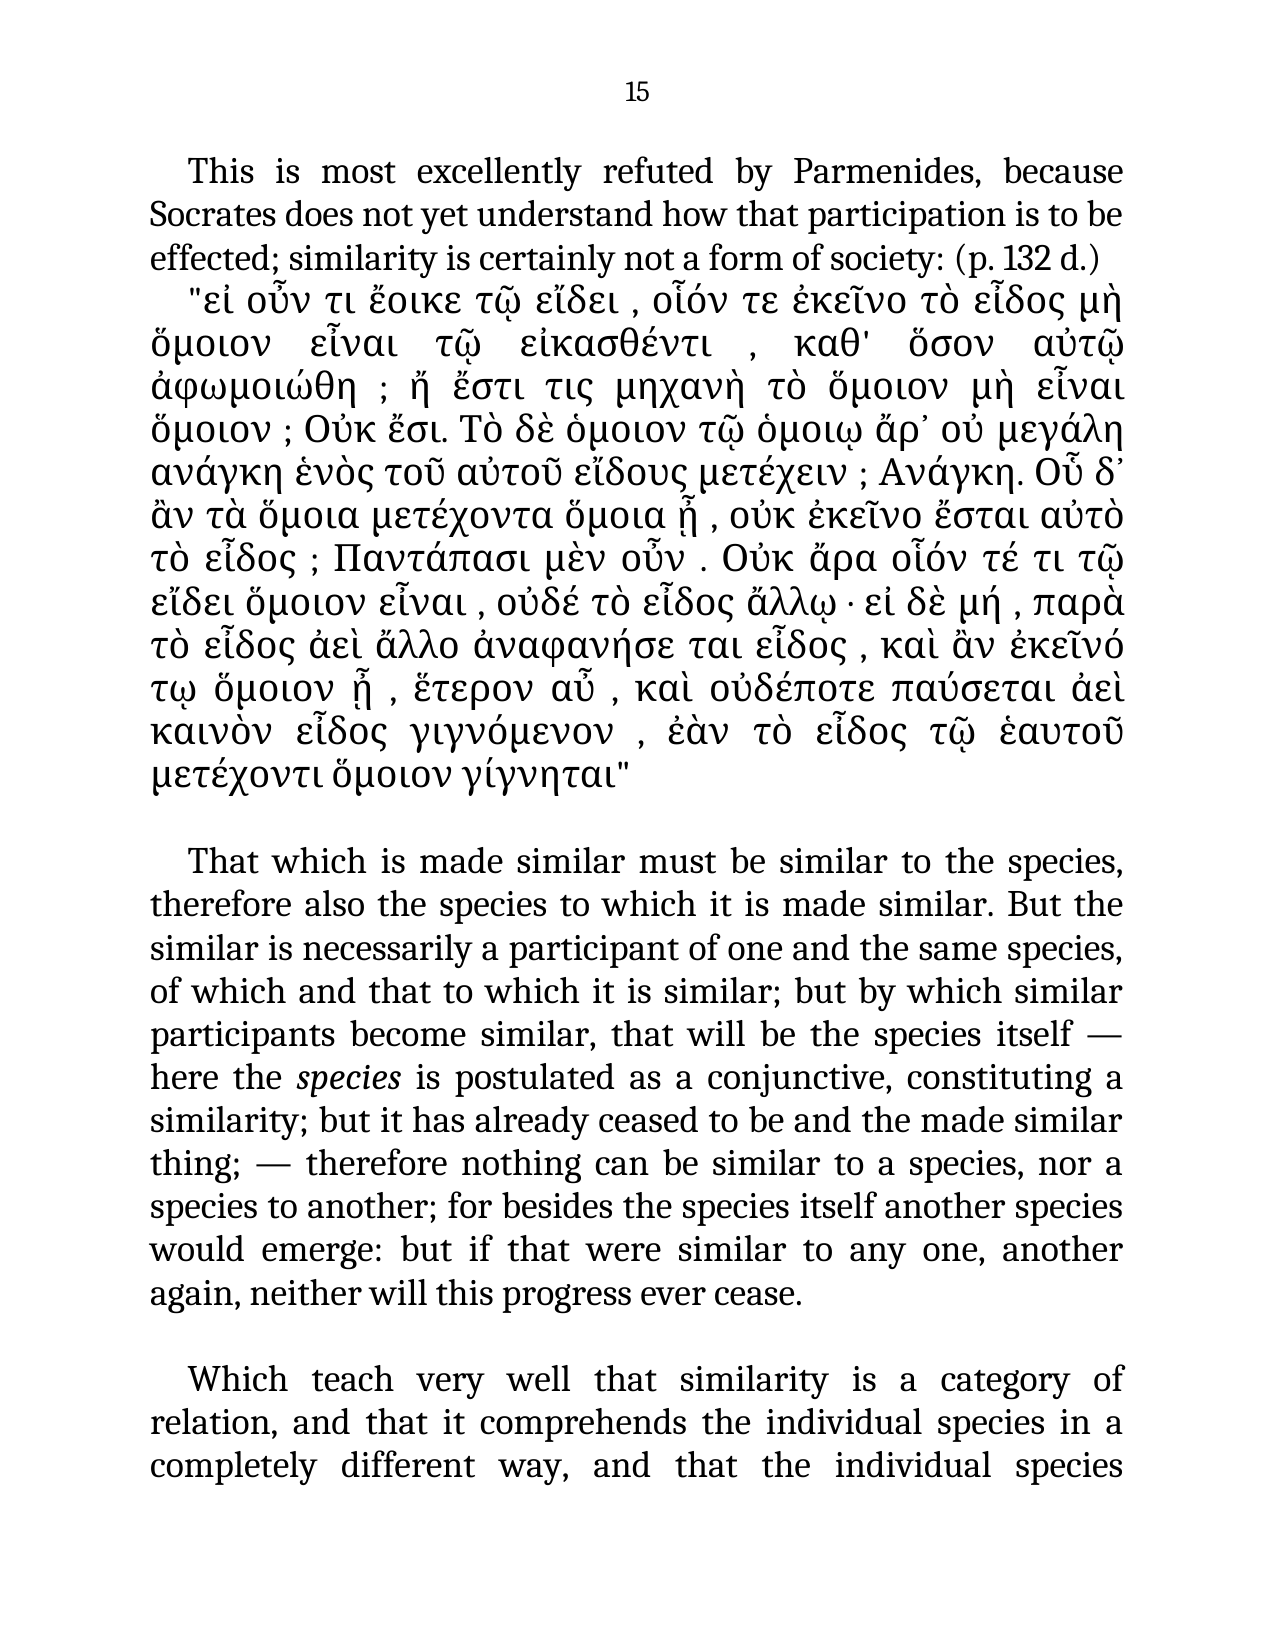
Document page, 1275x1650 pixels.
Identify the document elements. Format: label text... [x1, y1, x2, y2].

text "εἰ οὖν τι ἔοικε τῷ εἴδει , οἷόν τε ἐκεῖνο τὸ εἶδος μὴ ὅμοιον εἶναι τῷ εἰκασθέντι , καθ' ὅσον αὐτῷ ἀφωμοιώθη ; ἤ ἔστι τις μηχανὴ τὸ ὅμοιον μὴ εἶναι ὅμοιον ; Οὐκ ἔσι. Τὸ δὲ ὁμοιον τῷ ὁμοιῳ ἄρ᾽ οὐ μεγάλη ανάγκη ἑνὸς τοῦ αὐτοῦ εἴδους μετέχειν ; Ανάγκη. Οὗ δ᾽ ἂν τὰ ὅμοια μετέχοντα ὅμοια ᾖ , οὐκ ἐκεῖνο ἔσται αὐτὸ τὸ εἶδος ; Παντάπασι μὲν οὖν . Οὐκ ἄρα οἷόν τέ τι τῷ εἴδει ὅμοιον εἶναι , οὐδέ τὸ εἶδος ἄλλῳ · εἰ δὲ μή , παρὰ τὸ εἶδος ἀεὶ ἄλλο ἀναφανήσε ται εἶδος , καὶ ἂν ἐκεῖνό τῳ ὅμοιον ᾖ , ἕτερον αὖ , καὶ οὐδέποτε παύσεται ἀεὶ καινὸν εἶδος γιγνόμενον , ἐὰν τὸ εἶδος τῷ ἑαυτοῦ μετέχοντι ὅμοιον γίγνηται" [150, 279, 1125, 797]
text That which is made similar must be similar to the species, therefore also the species to which it is made similar. But the similar is necessarily a participant of one and the same species, of which and that to which it is similar; but by which similar participants become similar, that will be the species itself — here the species is postulated as a conjunctive, constituting a similarity; but it has already ceased to be and the made similar thing; — therefore nothing can be similar to a species, nor a species to another; for besides the species itself another species would emerge: but if that were similar to any one, another again, neither will this progress ever cease. [150, 840, 1125, 1314]
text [150, 1357, 1125, 1487]
text This is most excellently refuted by Parmenides, because Socrates does not yet understand how that participation is to be effected; similarity is certainly not a form of society: (p. 132 d.) [150, 150, 1125, 279]
